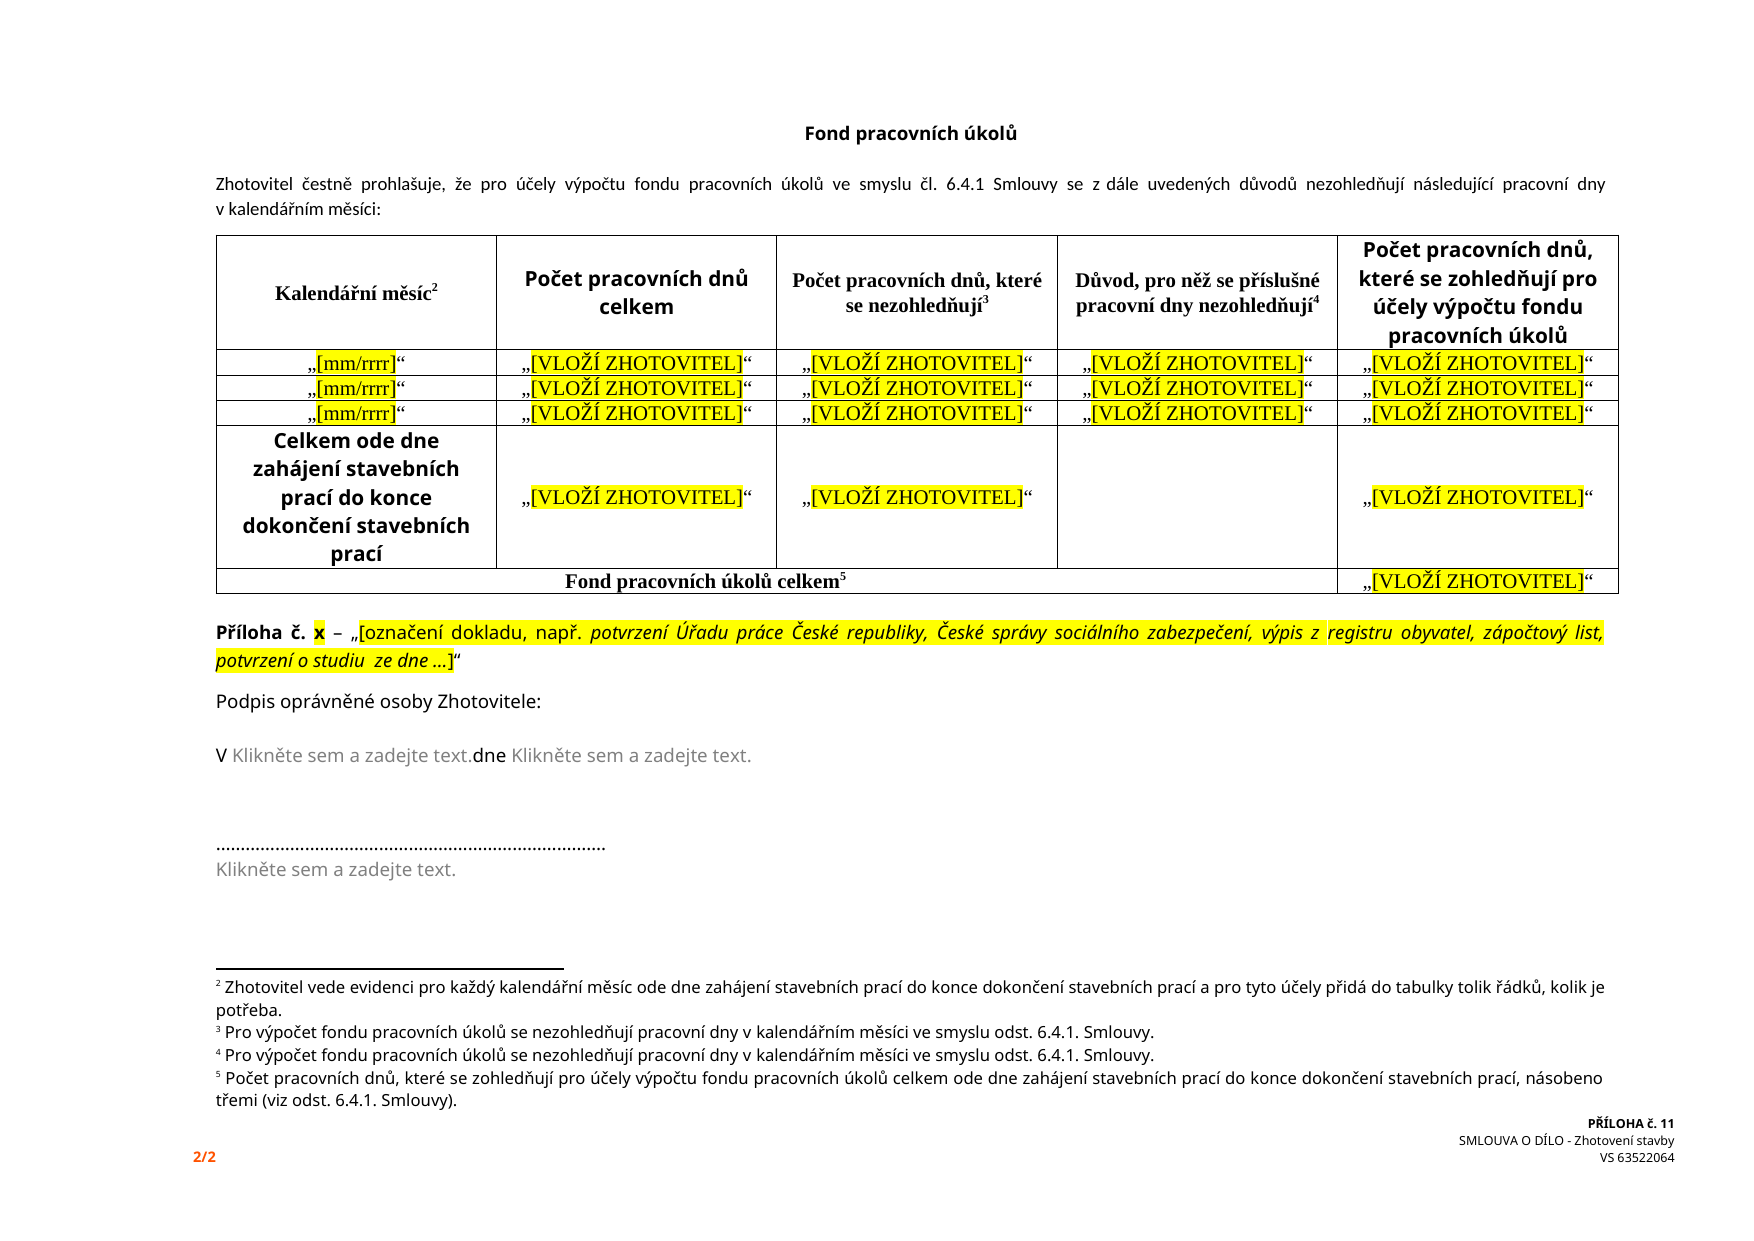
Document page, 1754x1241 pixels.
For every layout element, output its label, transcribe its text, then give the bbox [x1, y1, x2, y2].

table_cell Fond pracovních úkolů celkem [217, 569, 1337, 593]
text Fond pracovních úkolů [216, 121, 1606, 146]
text Příloha č. x – „[označení dokladu, např. potvrzení Úřadu práce České republiky, České správy sociálního zabezpečení, výpis z registru obyvatel, zápočtový list, potvrzení o studiu ze dne …]“ [216, 619, 1606, 673]
table_cell Celkem ode dne zahájení stavebních prací do konce dokončení stavebních prací [217, 426, 496, 568]
table_header Počet pracovních dnů, které se zohledňují pro účely výpočtu fondu pracovních úkolů [1338, 236, 1618, 349]
table_cell „[VLOŽÍ ZHOTOVITEL]“ [1338, 426, 1618, 568]
table_cell „[mm/rrrr]“ [217, 350, 316, 374]
table_cell „[VLOŽÍ ZHOTOVITEL]“ [777, 426, 1057, 568]
text Zhotovitel čestně prohlašuje, že pro účely výpočtu fondu pracovních úkolů ve smyslu čl. 6.4.1 Smlouvy se z dále uvedených důvodů nezohledňují následující pracovní dny v kalendářním měsíci: [216, 172, 1606, 220]
text Podpis oprávněné osoby Zhotovitele: [216, 688, 1606, 714]
table_cell [1058, 426, 1337, 568]
table_header Kalendářní měsíc [217, 236, 496, 349]
text V dne [216, 739, 1606, 768]
table_header Počet pracovních dnů, které se nezohledňují [777, 236, 1057, 349]
table_cell „[mm/rrrr]“ [217, 376, 316, 399]
table_cell „[mm/rrrr]“ [396, 401, 496, 425]
table_cell „[mm/rrrr]“ [396, 376, 496, 399]
table_cell „[VLOŽÍ ZHOTOVITEL]“ [497, 426, 776, 568]
table_header Důvod, pro něž se příslušné pracovní dny nezohledňují [1058, 236, 1337, 349]
table_cell „[mm/rrrr]“ [396, 350, 496, 374]
table_cell „[mm/rrrr]“ [217, 401, 316, 425]
table_header Počet pracovních dnů celkem [497, 236, 776, 349]
text ……………………………………………………………………. [216, 827, 1606, 856]
